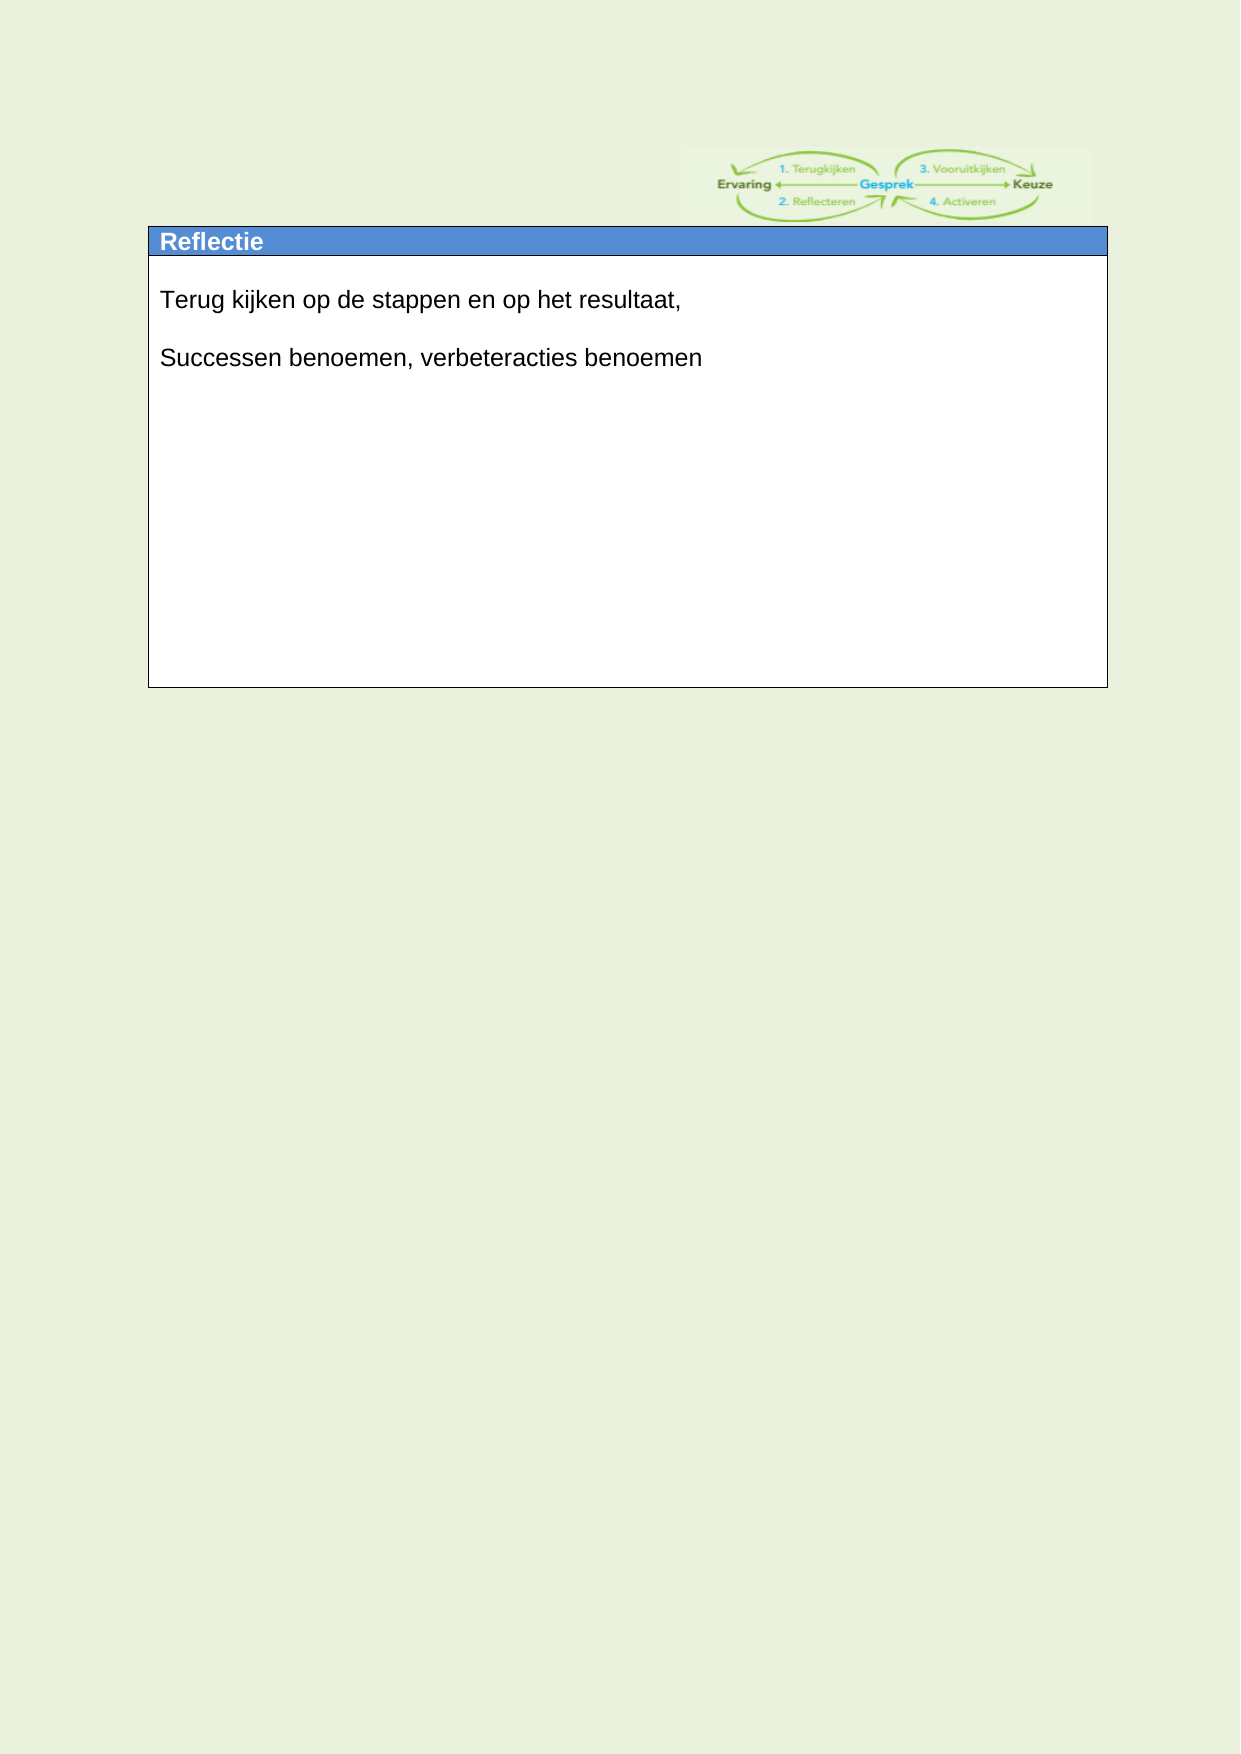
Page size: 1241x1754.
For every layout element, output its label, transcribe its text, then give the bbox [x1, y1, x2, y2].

table_header Reflectie [149, 227, 1107, 255]
table_cell Terug kijken op de stappen en op het resultaat, Successen benoemen, verbeteracties benoemen [149, 256, 1107, 687]
